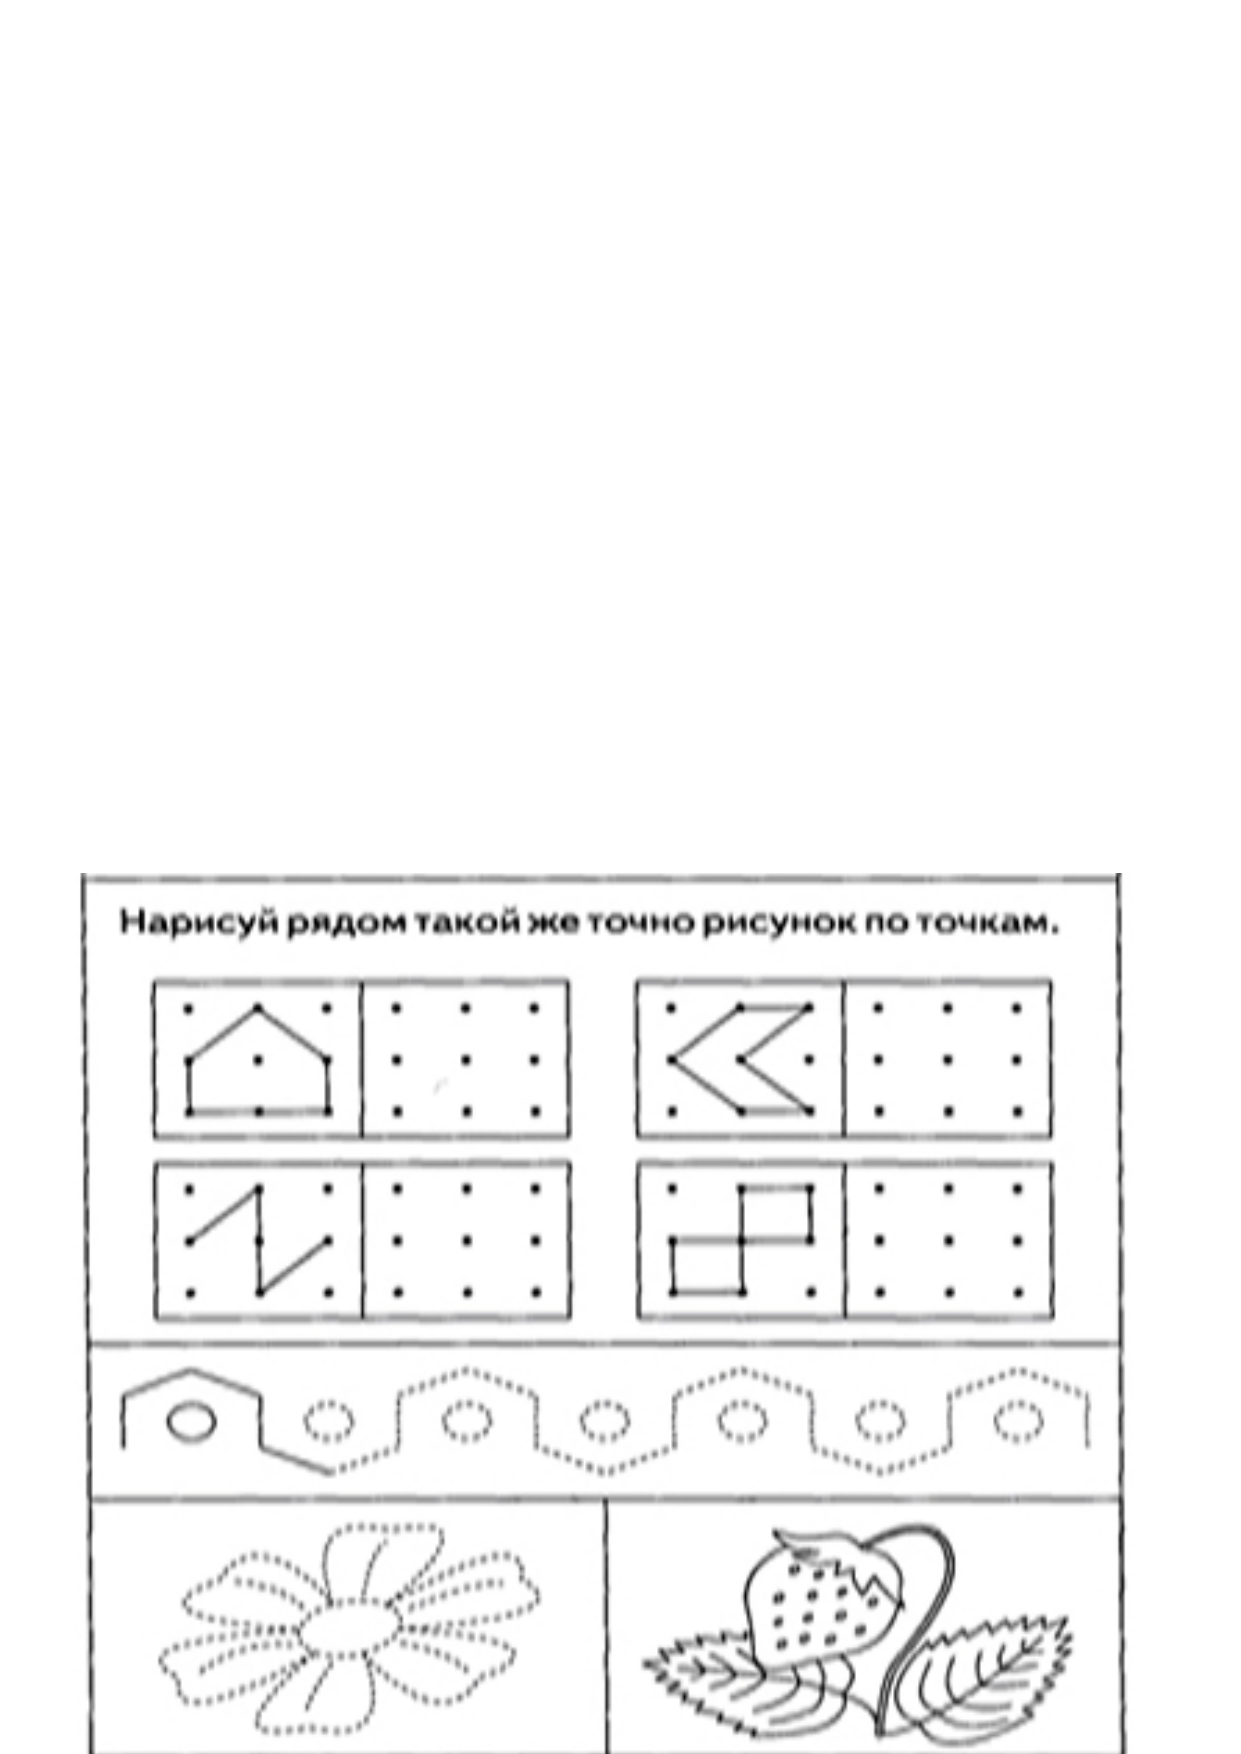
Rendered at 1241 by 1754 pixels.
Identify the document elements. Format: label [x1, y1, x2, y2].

picture [54, 873, 1135, 1754]
